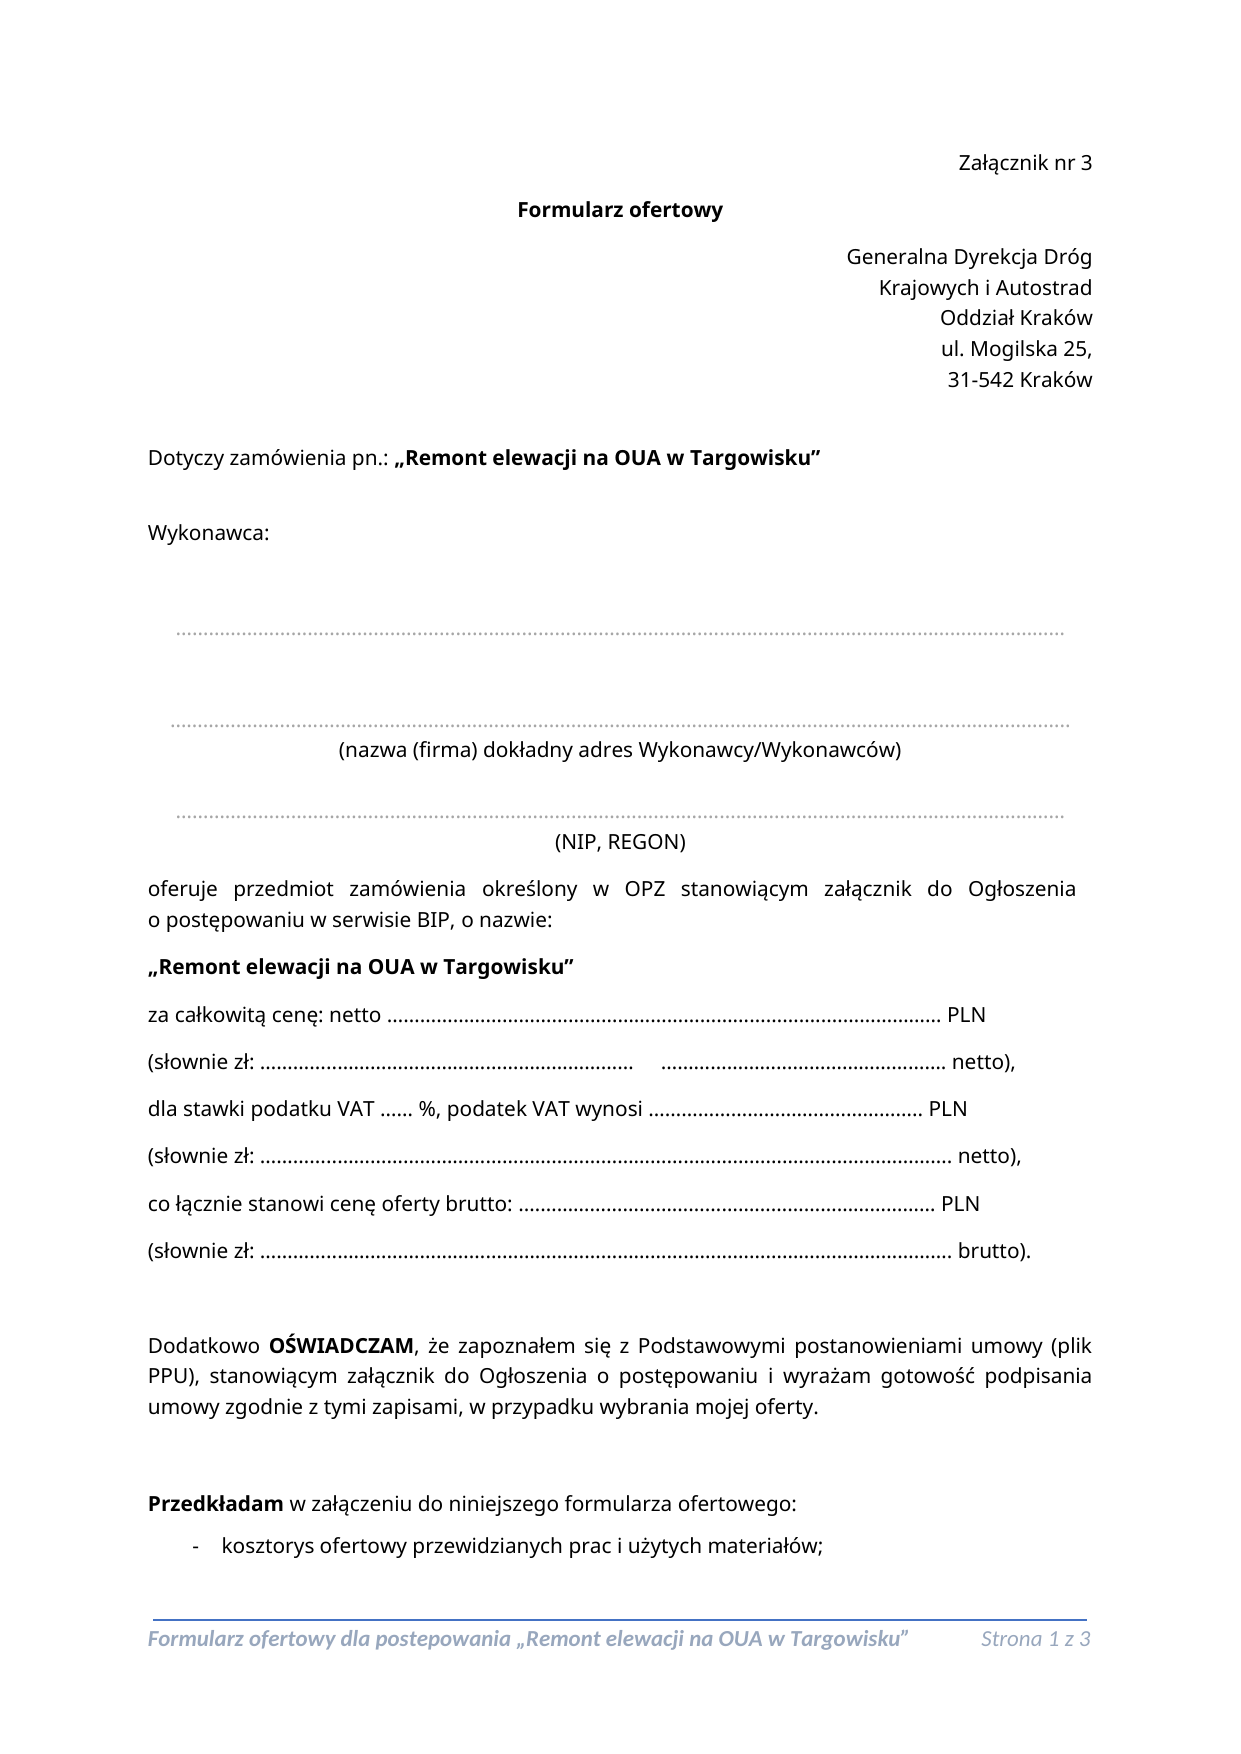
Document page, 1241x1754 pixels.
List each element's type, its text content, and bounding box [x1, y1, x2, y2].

text co łącznie stanowi cenę oferty brutto: .………………………………………………………………… PLN [148, 1189, 1093, 1217]
text (słownie zł: ……….....…………………………………………………………………………………………………. netto), [148, 1142, 1093, 1170]
text (nazwa (firma) dokładny adres Wykonawcy/Wykonawców) [148, 735, 1093, 764]
text oferuje przedmiot zamówienia określony w OPZ stanowiącym załącznik do Ogłoszenia o postępowaniu w serwisie BIP, o nazwie: [148, 874, 1093, 934]
text Wykonawca: [148, 518, 1093, 547]
text Dodatkowo OŚWIADCZAM, że zapoznałem się z Podstawowymi postanowieniami umowy (plik PPU), stanowiącym załącznik do Ogłoszenia o postępowaniu i wyrażam gotowość podpisania umowy zgodnie z tymi zapisami, w przypadku wybrania mojej oferty. [148, 1331, 1093, 1421]
text (słownie zł: ……….....…………………………………………………………………………………………………. brutto). [148, 1236, 1093, 1265]
text Oddział Kraków [148, 303, 1093, 332]
text 31-542 Kraków [148, 365, 1093, 393]
text Przedkładam w załączeniu do niniejszego formularza ofertowego: [148, 1489, 1093, 1517]
text ……………………………………………………………………………………………………………………………………………… [148, 797, 1093, 825]
text Krajowych i Autostrad [148, 273, 1093, 301]
text ……………………………………………………………………………………………………………………………………………….. [148, 705, 1093, 733]
text (NIP, REGON) [148, 827, 1093, 856]
text Dotyczy zamówienia pn.: [148, 443, 1093, 471]
text „Remont elewacji na OUA w Targowisku” [148, 952, 1093, 981]
text ……………………………………………………………………………………………………………………………………………… [148, 613, 1093, 641]
text Generalna Dyrekcja Dróg [148, 242, 1093, 271]
text ul. Mogilska 25, [148, 334, 1093, 362]
text dla stawki podatku VAT …… %, podatek VAT wynosi ………………………………………….. PLN [148, 1094, 1093, 1123]
text (słownie zł: ……….....……………………………………………… ……………………………………………. netto), [148, 1047, 1093, 1076]
text Załącznik nr 3 [148, 148, 1093, 176]
text Formularz ofertowy [148, 195, 1093, 223]
text za całkowitą cenę: netto ……………………………………………………………………..………………… PLN [148, 1000, 1093, 1028]
text - kosztorys ofertowy przewidzianych prac i użytych materiałów; [192, 1531, 1093, 1560]
